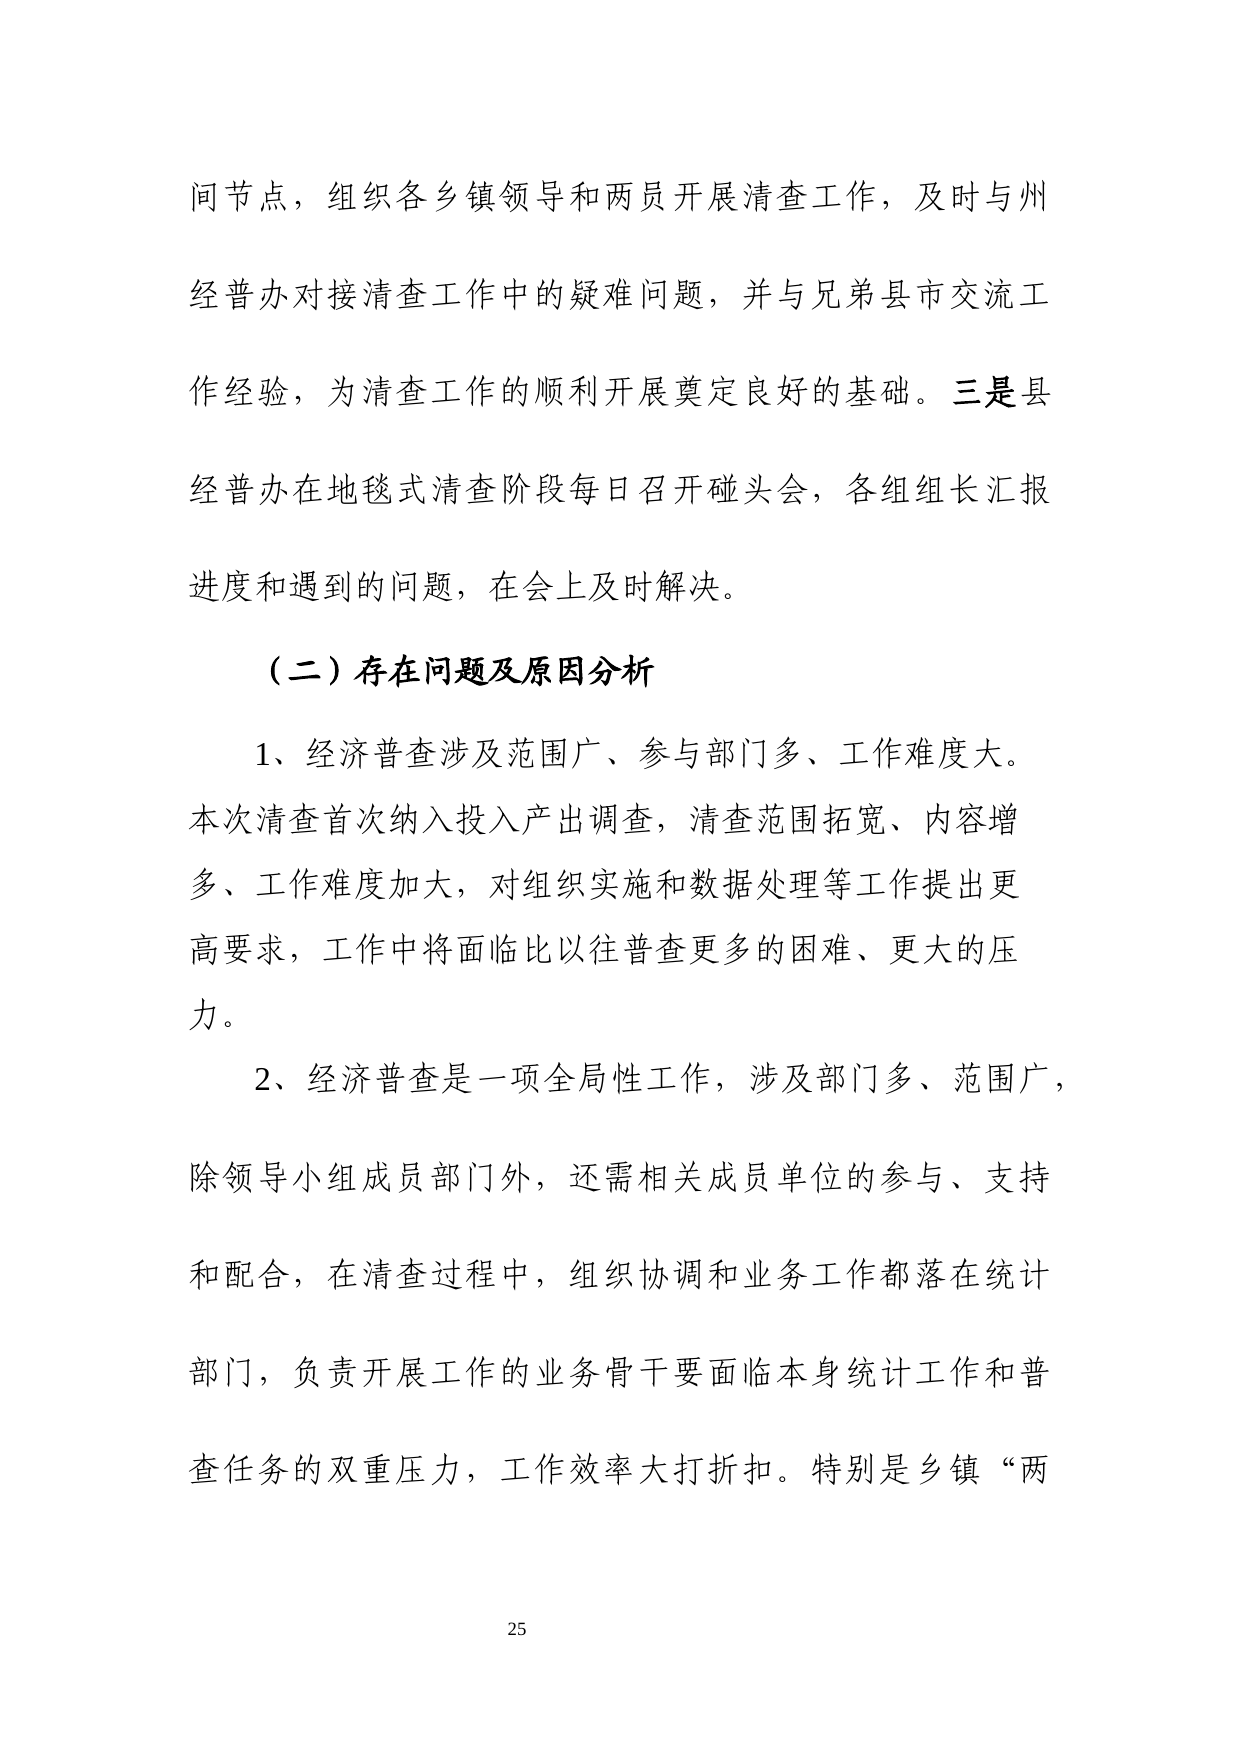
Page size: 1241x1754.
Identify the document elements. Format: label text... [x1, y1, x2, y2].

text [187, 162, 1053, 617]
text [187, 1045, 1053, 1500]
subtitle （二）存在问题及原因分析 [187, 636, 1053, 701]
text 1、经济普查涉及范围广、参与部门多、工作难度大。本次清查首次纳入投入产出调查，清查范围拓宽、内容增多、工作难度加大，对组织实施和数据处理等工作提出更高要求，工作中将面临比以往普查更多的困难、更大的压力。 [187, 720, 1053, 1045]
